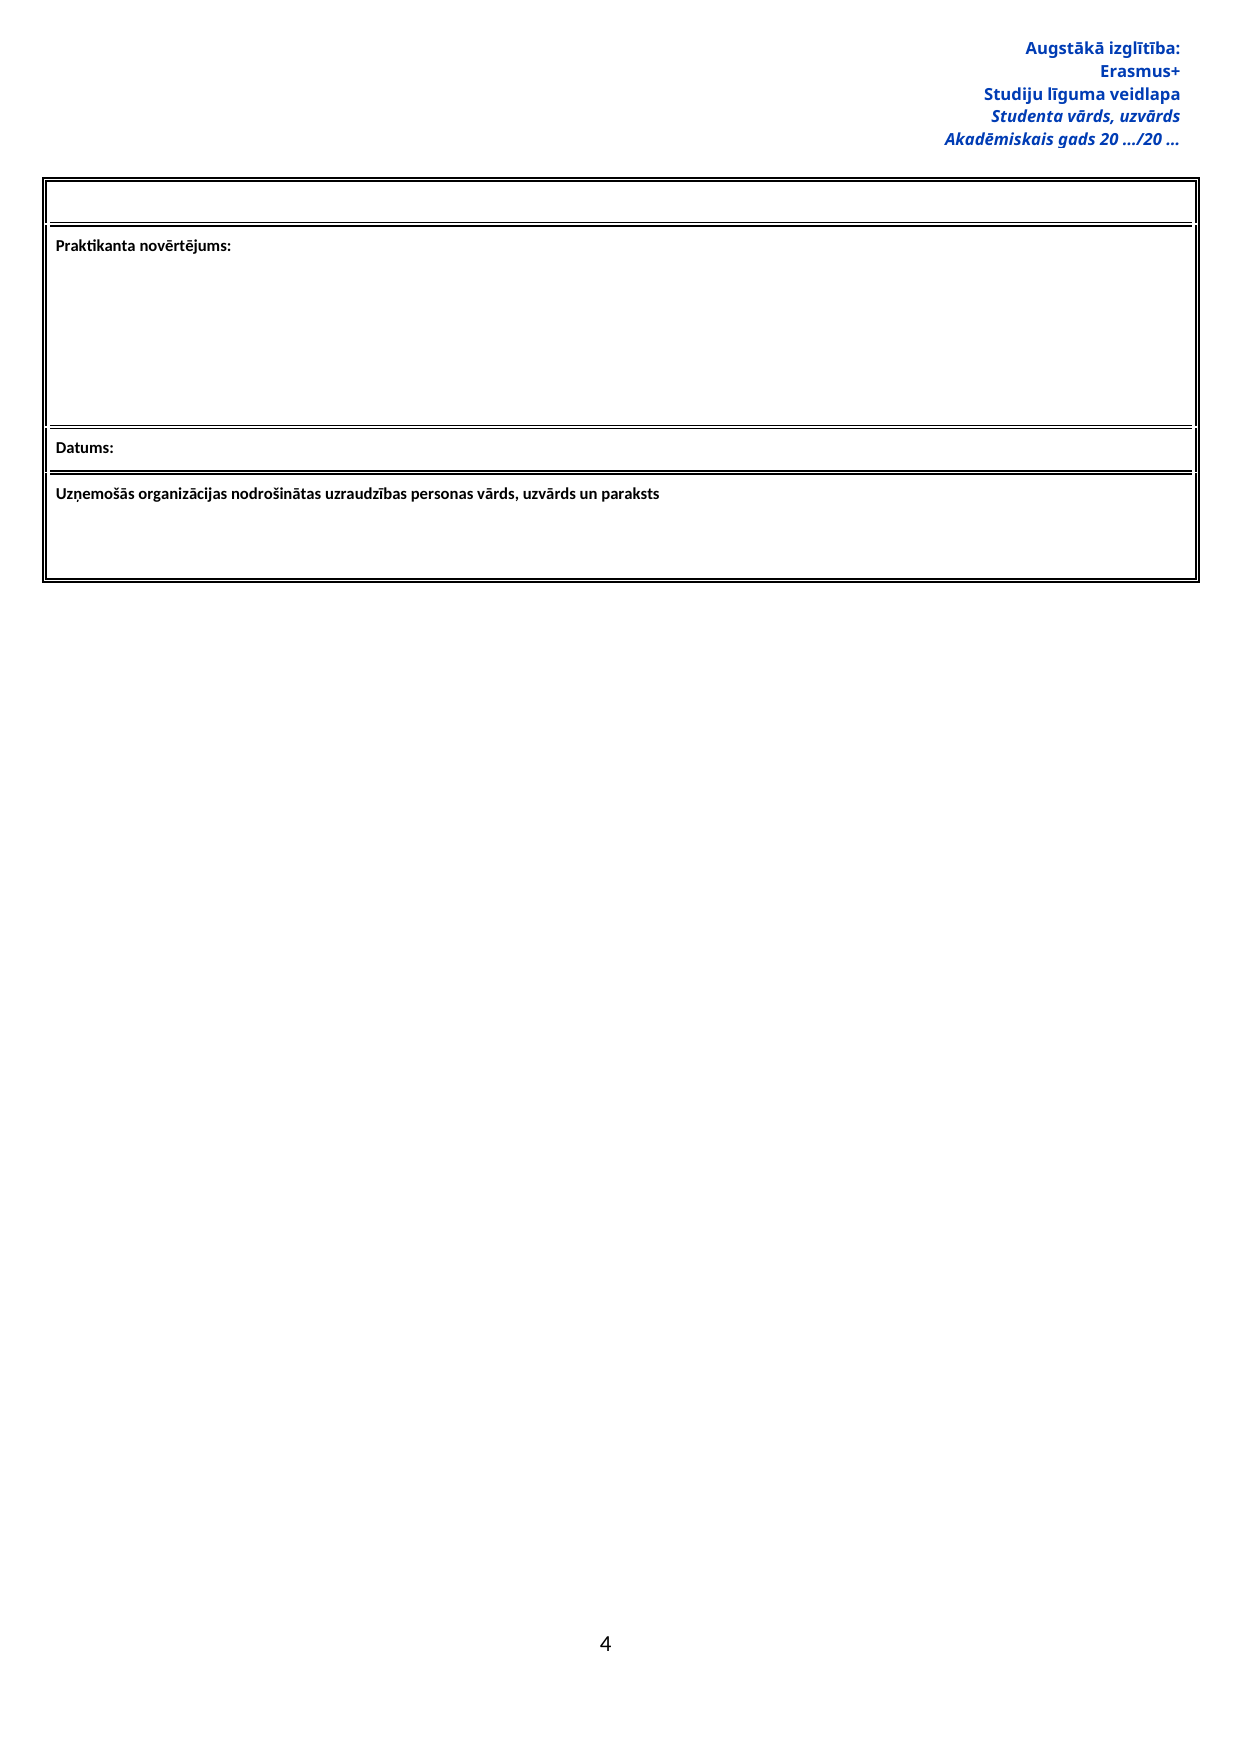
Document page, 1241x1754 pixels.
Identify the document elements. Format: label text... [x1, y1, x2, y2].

table_cell Datums: [44, 425, 1197, 470]
table_cell Uzņemošās organizācijas nodrošinātas uzraudzības personas vārds, uzvārds un paraksts [44, 470, 1197, 578]
table_cell Praktikanta novērtējums: [44, 222, 1197, 424]
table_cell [47, 182, 1195, 222]
